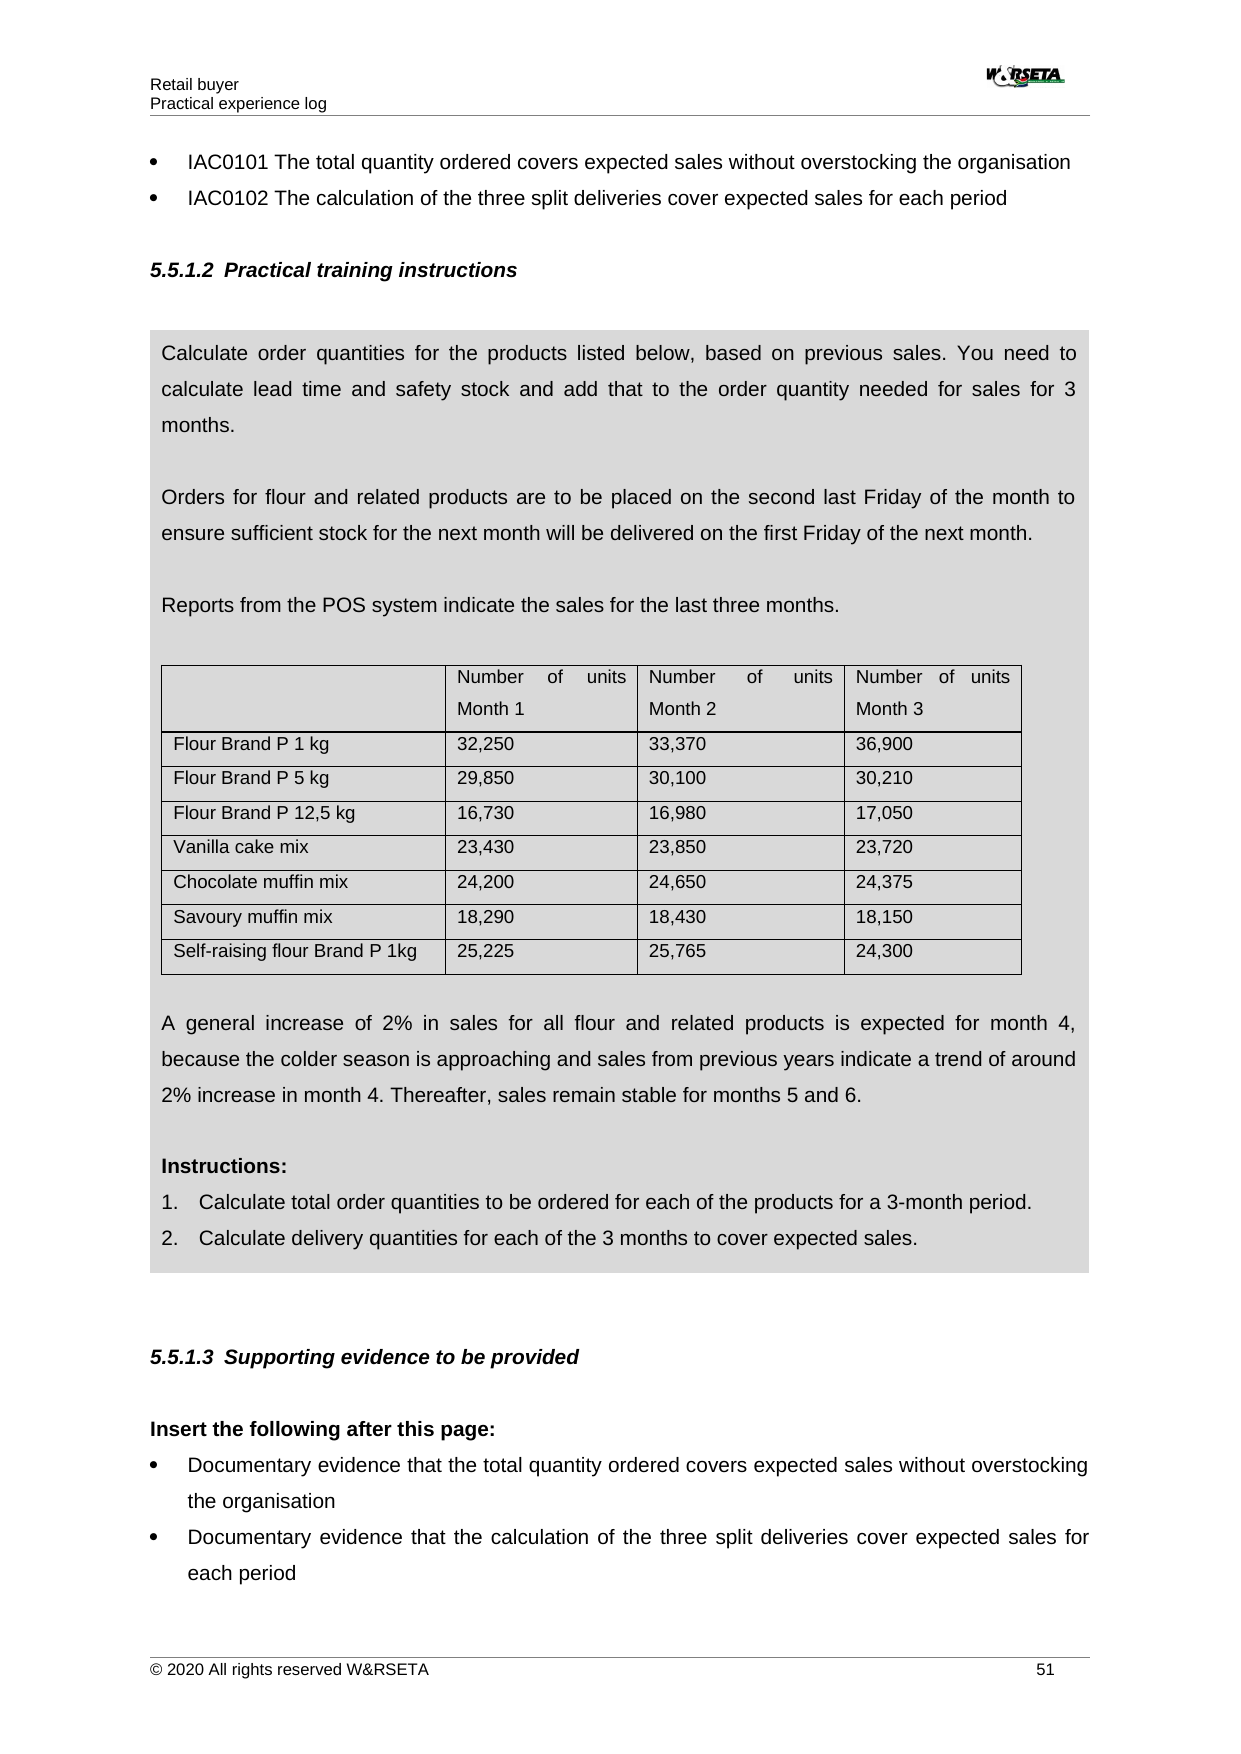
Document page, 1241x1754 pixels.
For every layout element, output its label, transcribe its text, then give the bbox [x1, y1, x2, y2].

list Documentary evidence that the calculation of the three split deliveries cover expected sales for each period [150, 1525, 1090, 1585]
text Insert the following after this page: [150, 1417, 1090, 1441]
table_header Calculate order quantities for the products listed below, based on previous sales. You need to calculate lead time and safety stock and add that to the order quantity needed for sales for 3 months. Orders for flour and related products are to be placed on the second last Friday of the month to ensure sufficient stock for the next month will be delivered on the first Friday of the next month. Reports from the POS system indicate the sales for the last three months. A general increase of 2% in sales for all flour and related products is expected for month 4, because the colder season is approaching and sales from previous years indicate a trend of around 2% increase in month 4. Thereafter, sales remain stable for months 5 and 6. Instructions: Calculate total order quantities to be ordered for each of the products for a 3-month period. Calculate delivery quantities for each of the 3 months to cover expected sales. [150, 330, 1089, 1273]
subtitle 5.5.1.3 Supporting evidence to be provided [150, 1345, 1090, 1369]
picture [986, 65, 1065, 88]
subtitle 5.5.1.2 Practical training instructions [150, 258, 1090, 282]
list IAC0101 The total quantity ordered covers expected sales without overstocking the organisation [150, 150, 1090, 174]
list Documentary evidence that the total quantity ordered covers expected sales without overstocking the organisation [150, 1453, 1090, 1513]
list IAC0102 The calculation of the three split deliveries cover expected sales for each period [150, 186, 1090, 210]
